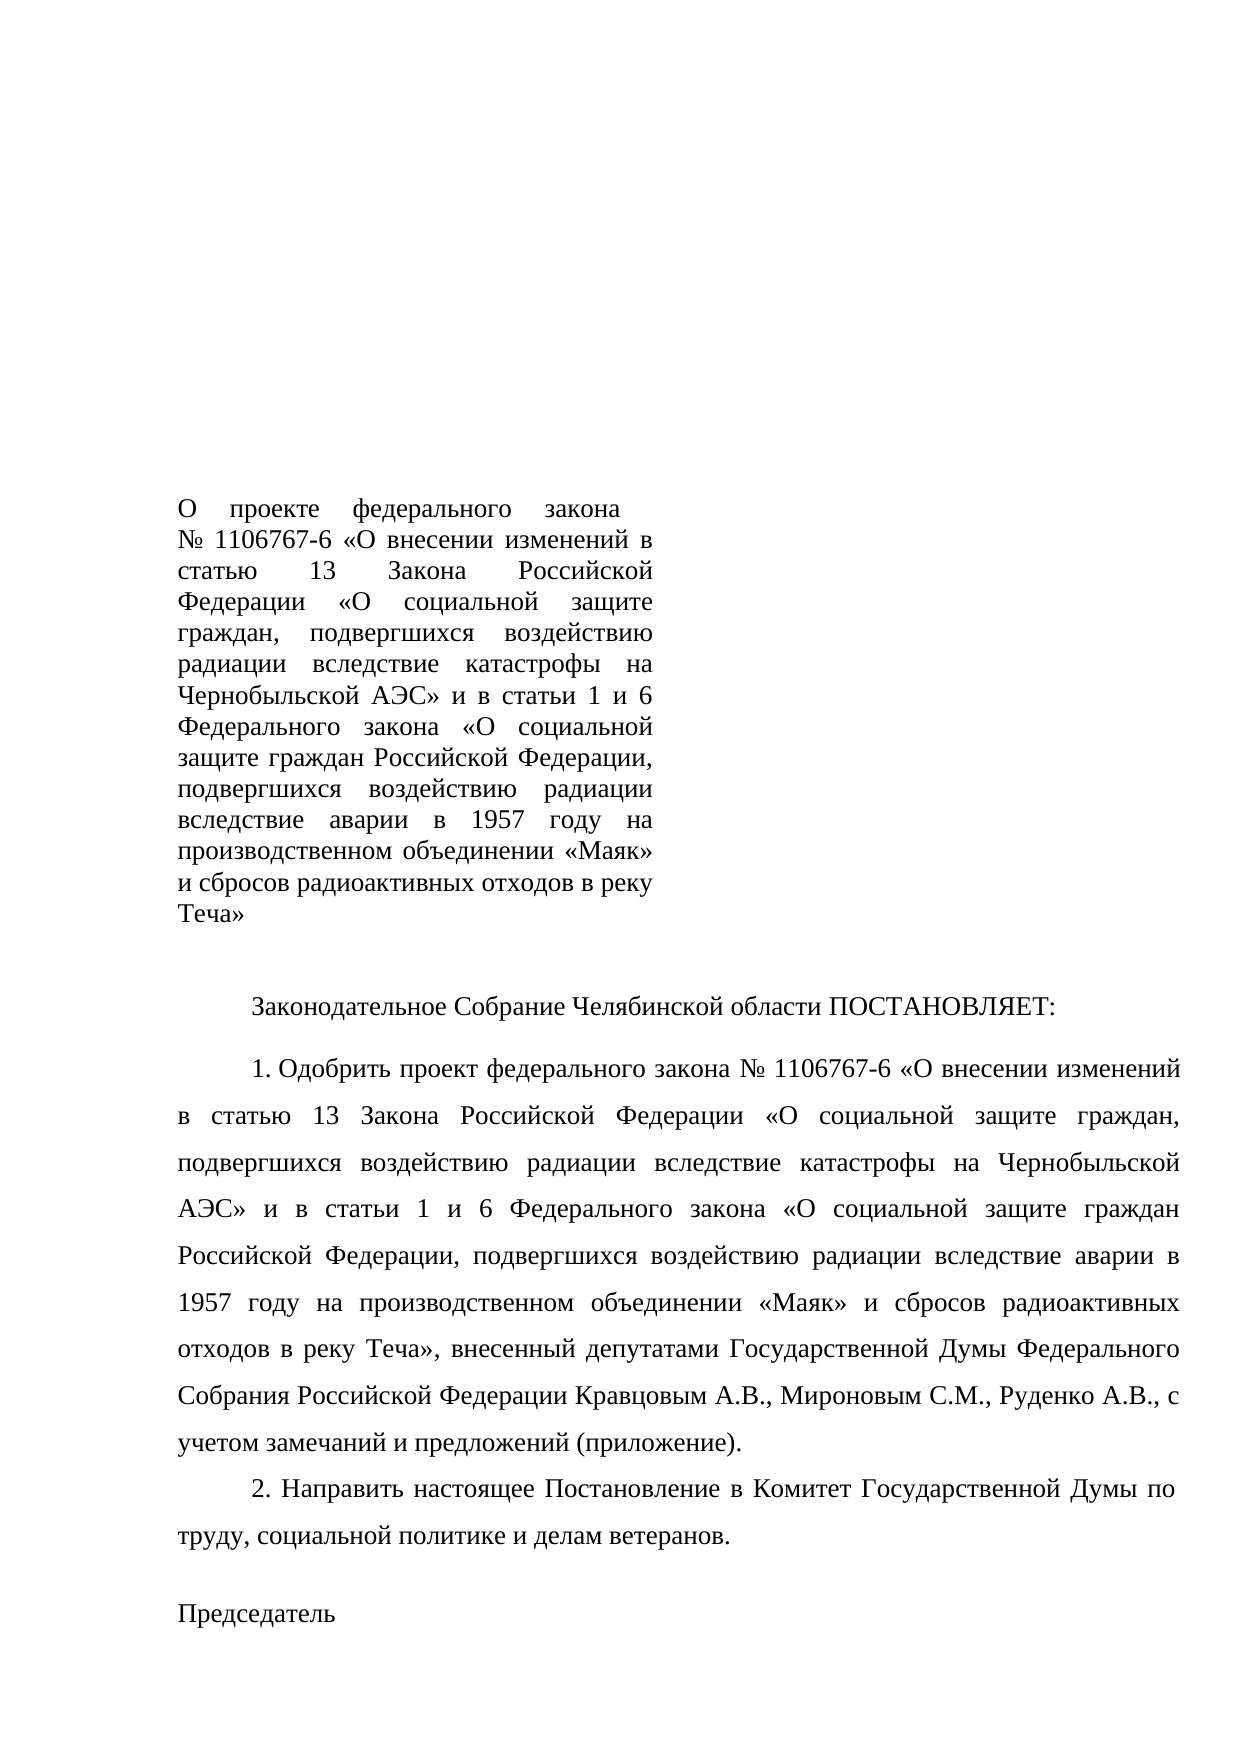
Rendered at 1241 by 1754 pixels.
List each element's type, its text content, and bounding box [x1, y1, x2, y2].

table_header О проекте федерального закона № 1106767-6 «О внесении изменений в статью 13 Закона Российской Федерации «О социальной защите граждан, подвергшихся воздействию радиации вследствие катастрофы на Чернобыльской АЭС» и в статьи 1 и 6 Федерального закона «О социальной защите граждан Российской Федерации, подвергшихся воздействию радиации вследствие аварии в 1957 году на производственном объединении «Маяк» и сбросов радиоактивных отходов в реку Теча» [166, 492, 664, 928]
text 1. Одобрить проект федерального закона № 1106767-6 «О внесении изменений в статью 13 Закона Российской Федерации «О социальной защите граждан, подвергшихся воздействию радиации вследствие катастрофы на Чернобыльской АЭС» и в статьи 1 и 6 Федерального закона «О социальной защите граждан Российской Федерации, подвергшихся воздействию радиации вследствие аварии в 1957 году на производственном объединении «Маяк» и сбросов радиоактивных отходов в реку Теча», внесенный депутатами Государственной Думы Федерального Собрания Российской Федерации Кравцовым А.В., Мироновым С.М., Руденко А.В., с учетом замечаний и предложений (приложение). [177, 1052, 1181, 1457]
text Председатель [177, 1597, 1176, 1628]
text 2. Направить настоящее Постановление в Комитет Государственной Думы по труду, социальной политике и делам ветеранов. [177, 1472, 1176, 1550]
text Законодательное Собрание Челябинской области ПОСТАНОВЛЯЕТ: [177, 990, 1177, 1021]
